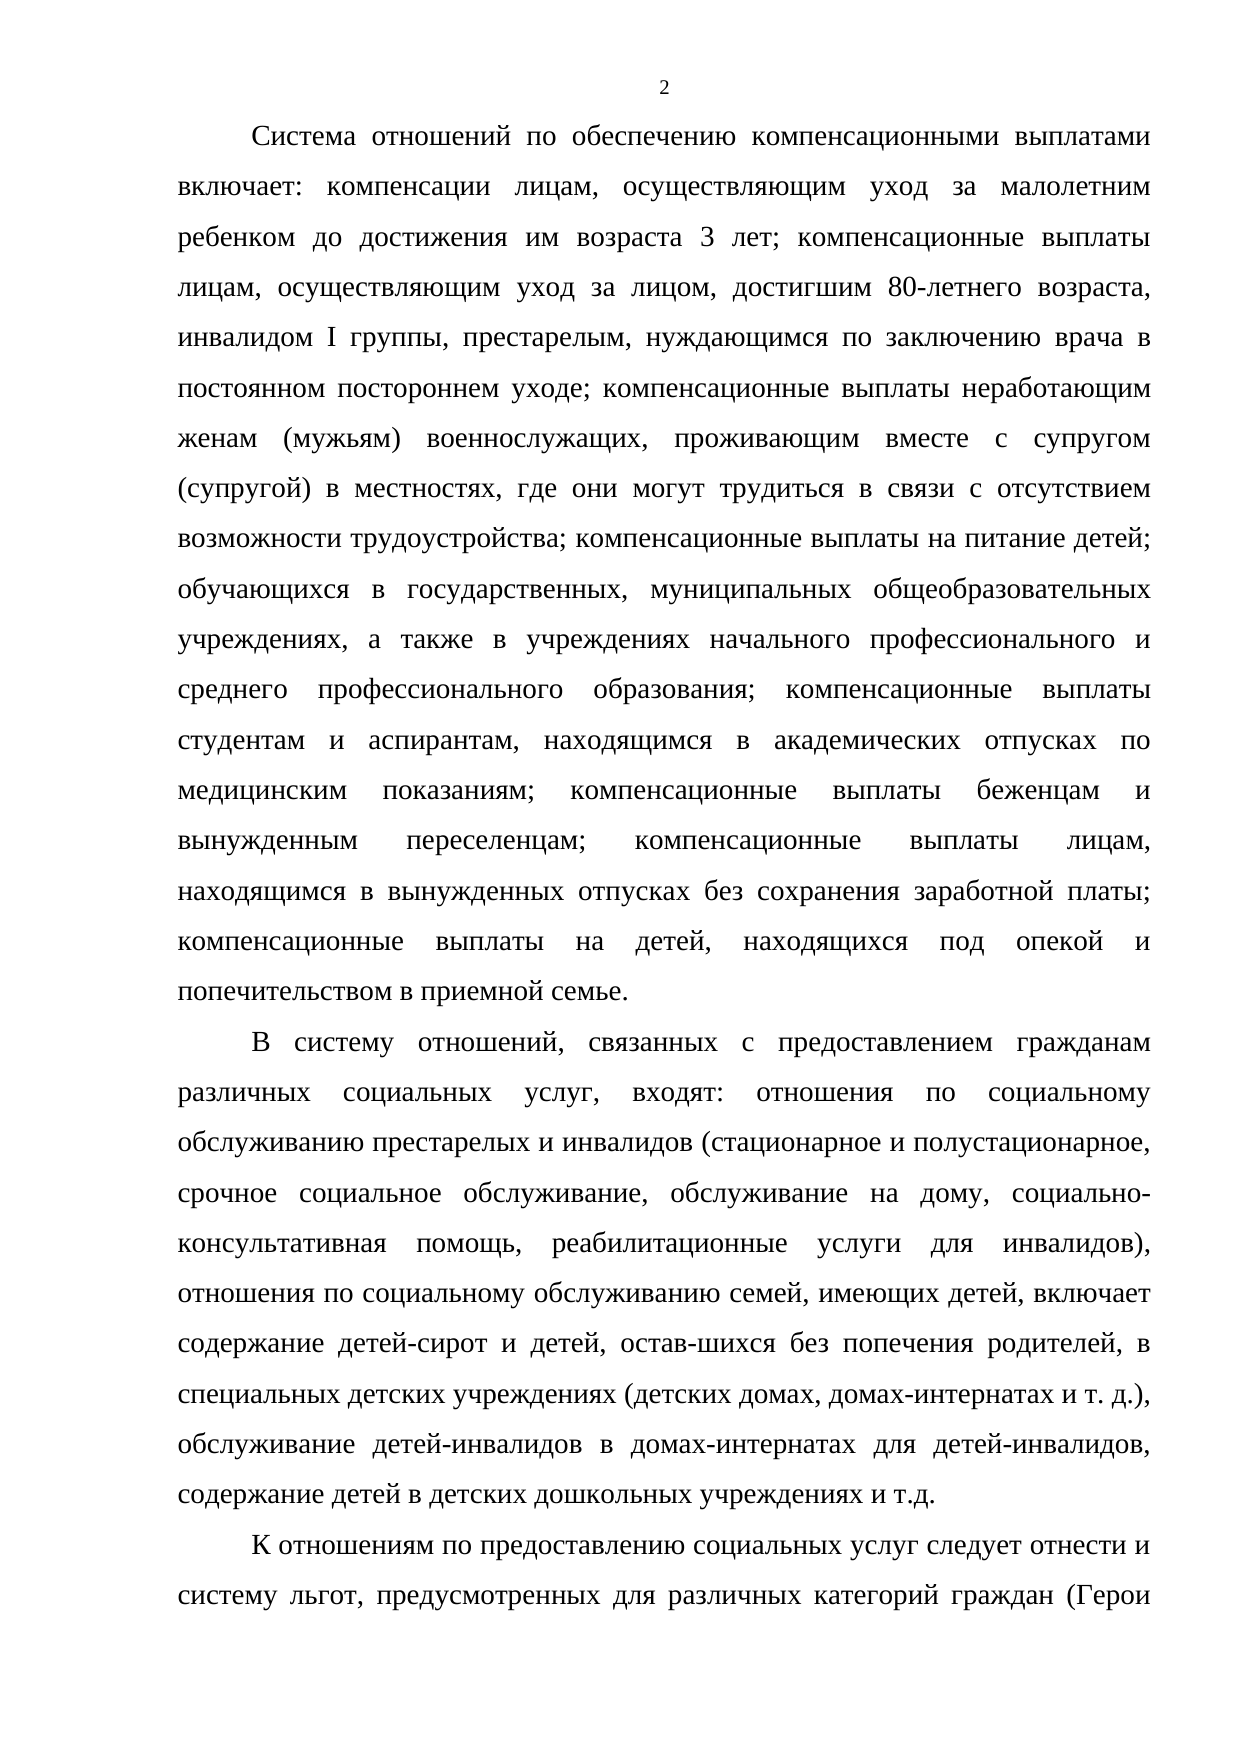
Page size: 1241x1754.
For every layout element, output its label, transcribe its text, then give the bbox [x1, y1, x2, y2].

text Система отношений по обеспечению компенсационными выплатами включает: компенсации лицам, осуществляющим уход за малолетним ребенком до достижения им возраста 3 лет; компенсационные выплаты лицам, осуществляющим уход за лицом, достигшим 80-летнего возраста, инвалидом I группы, престарелым, нуждающимся по заключению врача в постоянном постороннем уходе; компенсационные выплаты неработающим женам (мужьям) военнослужащих, проживающим вместе с супругом (супругой) в местностях, где они могут трудиться в связи с отсутствием возможности трудоустройства; компенсационные выплаты на питание детей; обучающихся в государственных, муниципальных общеобразовательных учреждениях, а также в учреждениях начального профессионального и среднего профессионального образования; компенсационные выплаты студентам и аспирантам, находящимся в академических отпусках по медицинским показаниям; компенсационные выплаты беженцам и вынужденным переселенцам; компенсационные выплаты лицам, находящимся в вынужденных отпусках без сохранения заработной платы; компенсационные выплаты на детей, находящихся под опекой и попечительством в приемной семье. [177, 118, 1152, 1007]
text В систему отношений, связанных с предоставлением гражданам различных социальных услуг, входят: отношения по социальному обслуживанию престарелых и инвалидов (стационарное и полустационарное, срочное социальное обслуживание, обслуживание на дому, социально-консультативная помощь, реабилитационные услуги для инвалидов), отношения по социальному обслуживанию семей, имеющих детей, включает содержание детей-сирот и детей, остав-шихся без попечения родителей, в специальных детских учреждениях (детских домах, домах-интернатах и т. д.), обслуживание детей-инвалидов в домах-интернатах для детей-инвалидов, содержание детей в детских дошкольных учреждениях и т.д. [177, 1024, 1152, 1510]
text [177, 1527, 1152, 1611]
